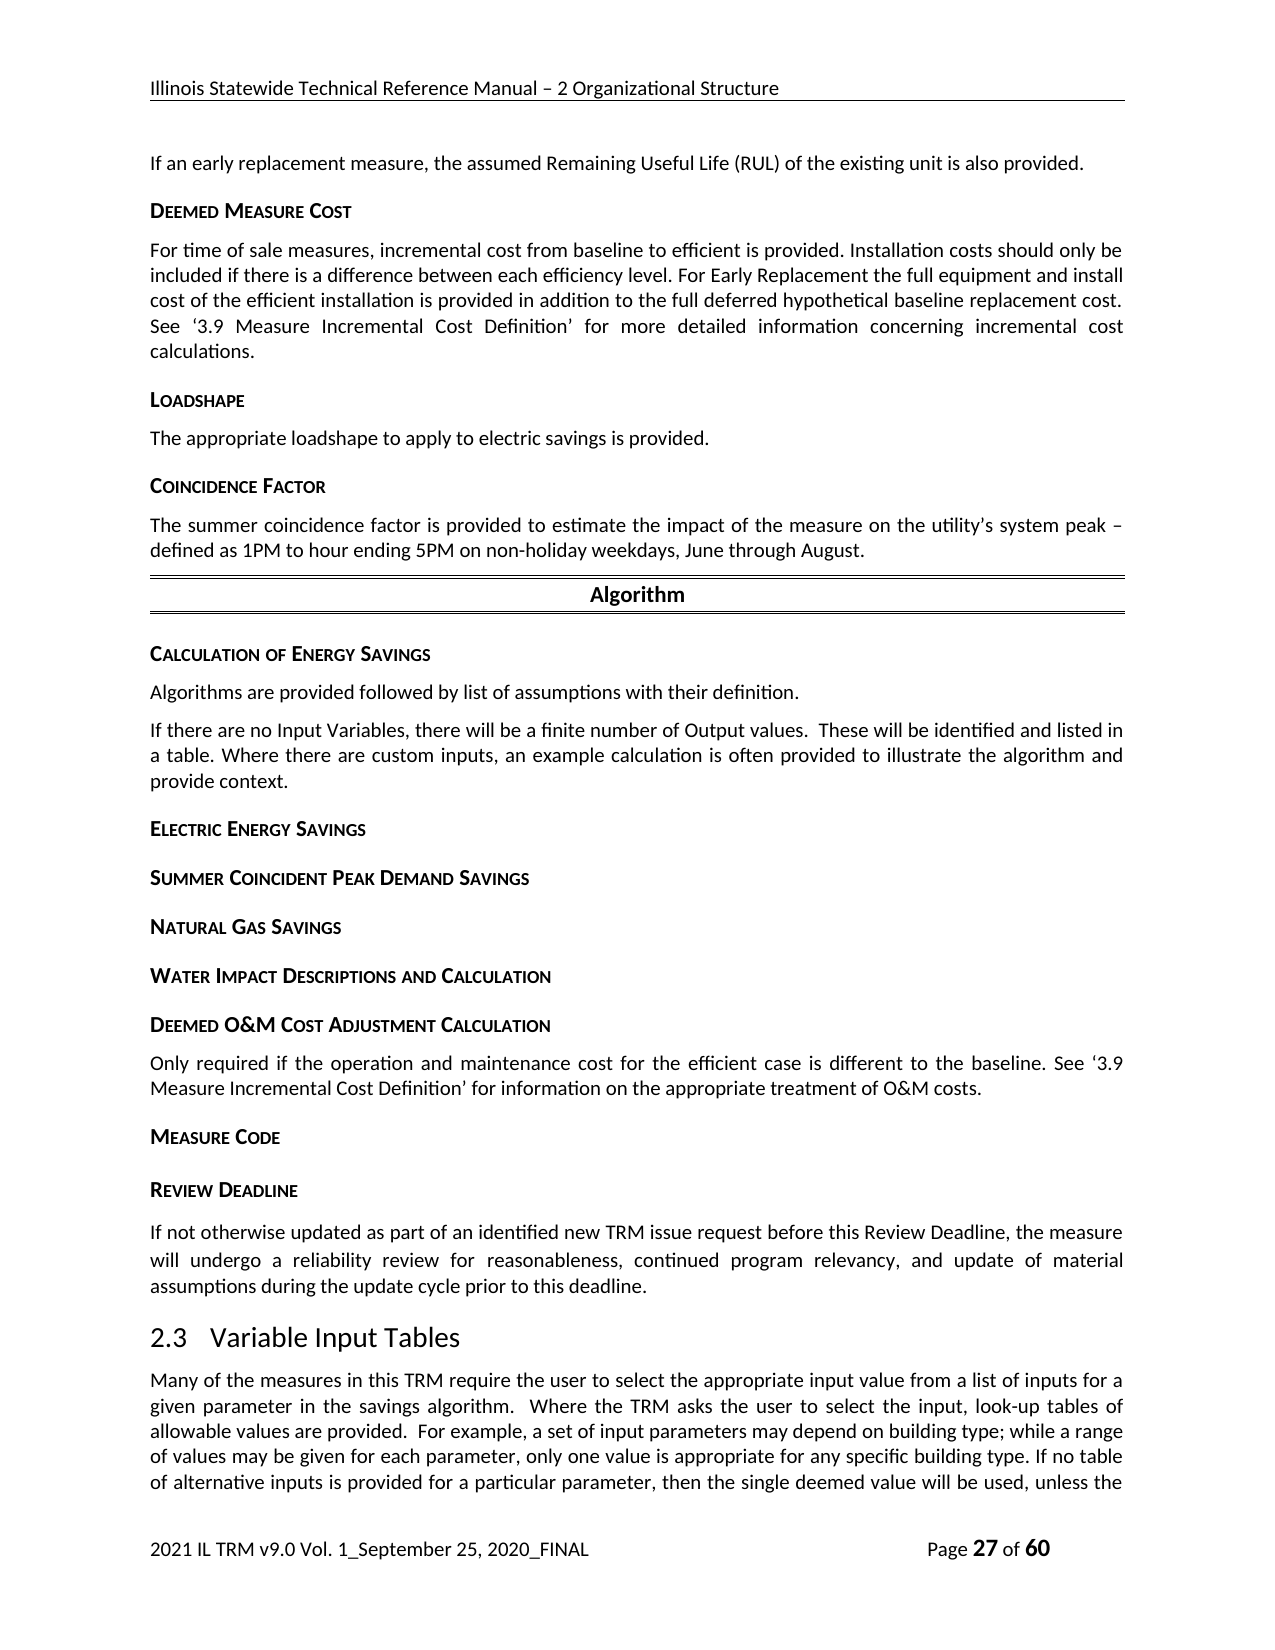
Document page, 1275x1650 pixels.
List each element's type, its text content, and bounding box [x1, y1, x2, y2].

subtitle Variable Input Tables [150, 1319, 1125, 1355]
text Only required if the operation and maintenance cost for the efficient case is different to the baseline. See ‘3.9 Measure Incremental Cost Definition’ for information on the appropriate treatment of O&M costs. [150, 1050, 1125, 1101]
text The appropriate loadshape to apply to electric savings is provided. [150, 425, 1125, 451]
text Deemed Measure Cost [150, 196, 1125, 224]
text If not otherwise updated as part of an identified new TRM issue request before this Review Deadline, the measure will undergo a reliability review for reasonableness, continued program relevancy, and update of material assumptions during the update cycle prior to this deadline. [150, 1219, 1125, 1298]
text Coincidence Factor [150, 471, 1125, 499]
text Natural Gas Savings [150, 912, 1125, 940]
text Loadshape [150, 385, 1125, 413]
text For time of sale measures, incremental cost from baseline to efficient is provided. Installation costs should only be included if there is a difference between each efficiency level. For Early Replacement the full equipment and install cost of the efficient installation is provided in addition to the full deferred hypothetical baseline replacement cost. See ‘3.9 Measure Incremental Cost Definition’ for more detailed information concerning incremental cost calculations. [150, 237, 1125, 364]
text Algorithms are provided followed by list of assumptions with their definition. [150, 679, 1125, 705]
text Electric Energy Savings [150, 814, 1125, 842]
text Summer Coincident Peak Demand Savings [150, 863, 1125, 891]
subtitle Review Deadline [150, 1175, 1125, 1203]
text Calculation of Energy Savings [150, 639, 1125, 667]
text If there are no Input Variables, there will be a finite number of Output values. These will be identified and listed in a table. Where there are custom inputs, an example calculation is often provided to illustrate the algorithm and provide context. [150, 717, 1125, 793]
text Water Impact Descriptions and Calculation [150, 961, 1125, 989]
text Algorithm [150, 579, 1125, 611]
subtitle Measure Code [150, 1122, 1125, 1150]
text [150, 1367, 1125, 1494]
text Deemed O&M Cost Adjustment Calculation [150, 1010, 1125, 1038]
text If an early replacement measure, the assumed Remaining Useful Life (RUL) of the existing unit is also provided. [150, 150, 1125, 175]
text The summer coincidence factor is provided to estimate the impact of the measure on the utility’s system peak – defined as 1PM to hour ending 5PM on non-holiday weekdays, June through August. [150, 512, 1125, 563]
